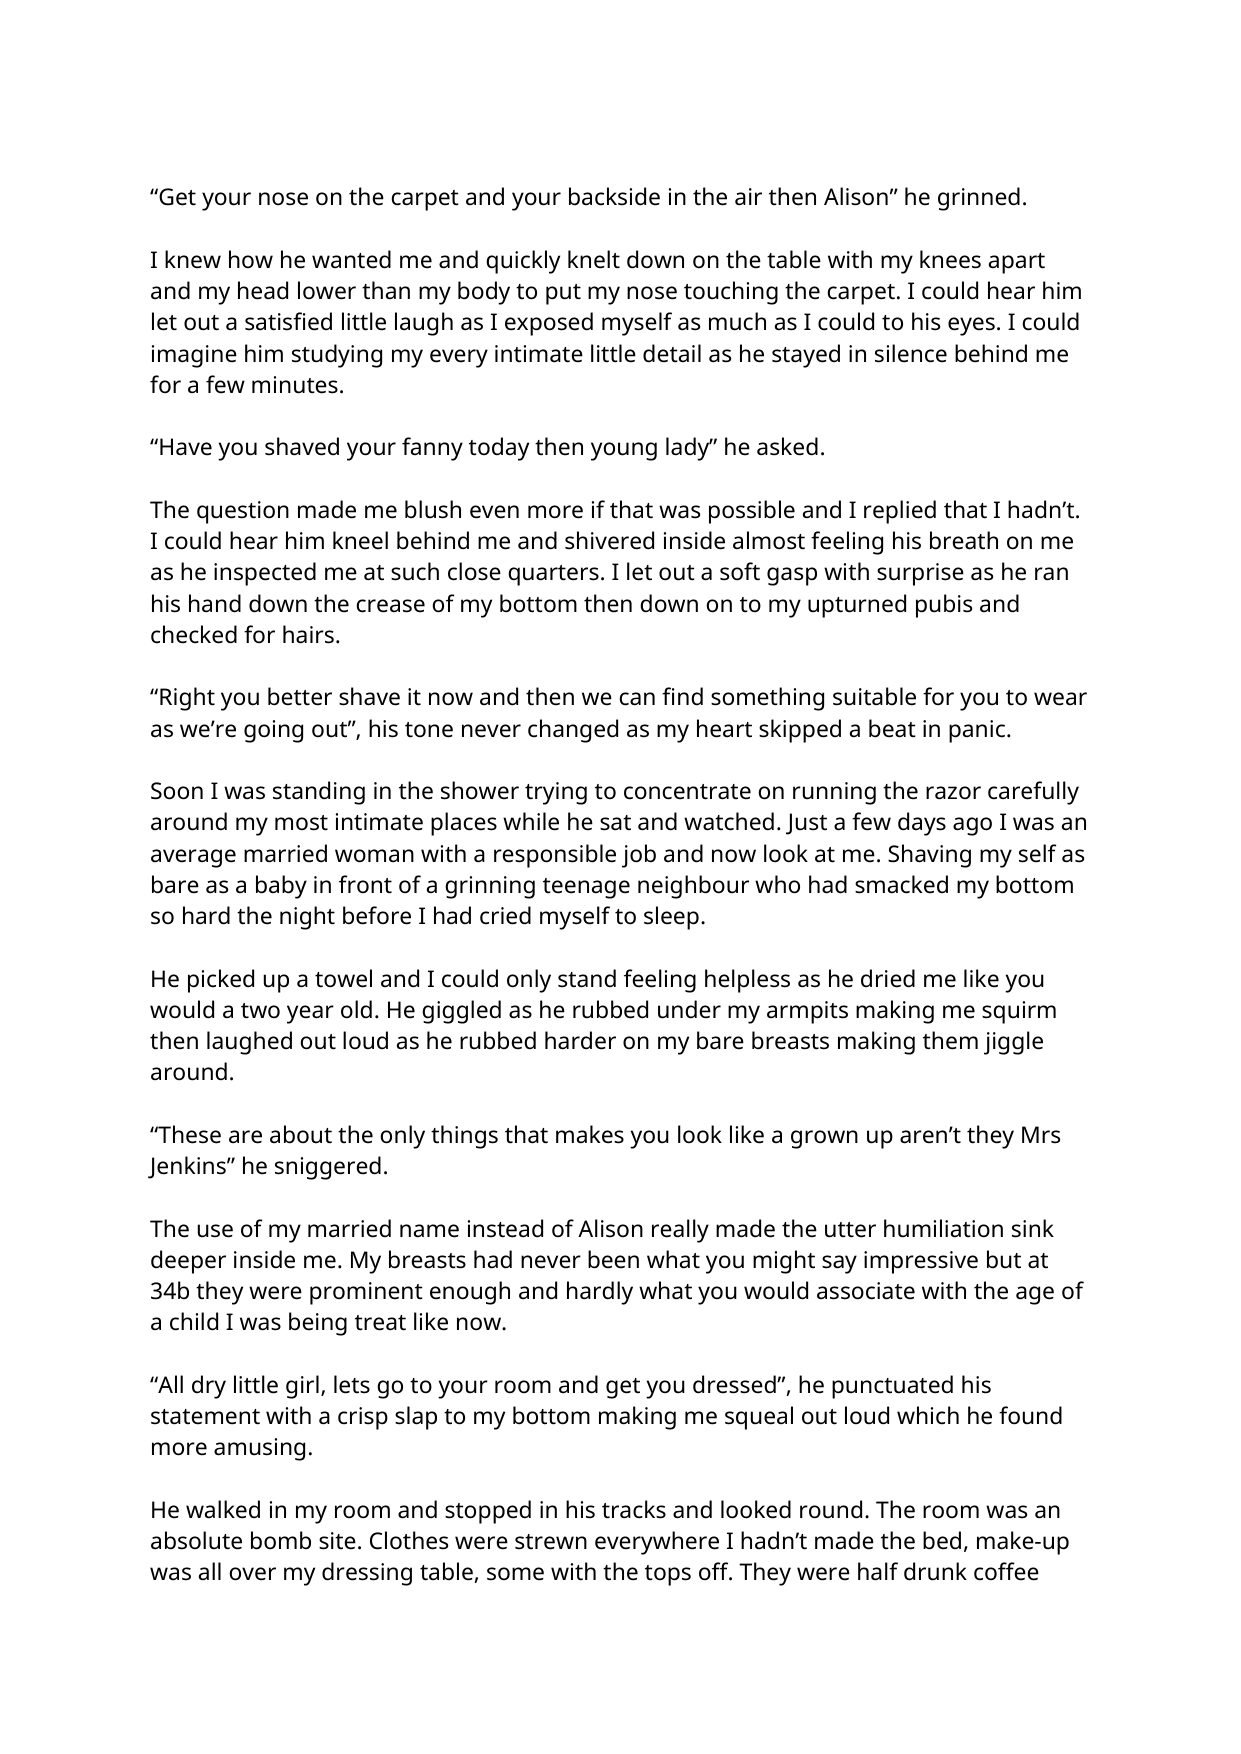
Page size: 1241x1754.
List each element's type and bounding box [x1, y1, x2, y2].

text [150, 150, 1090, 1587]
